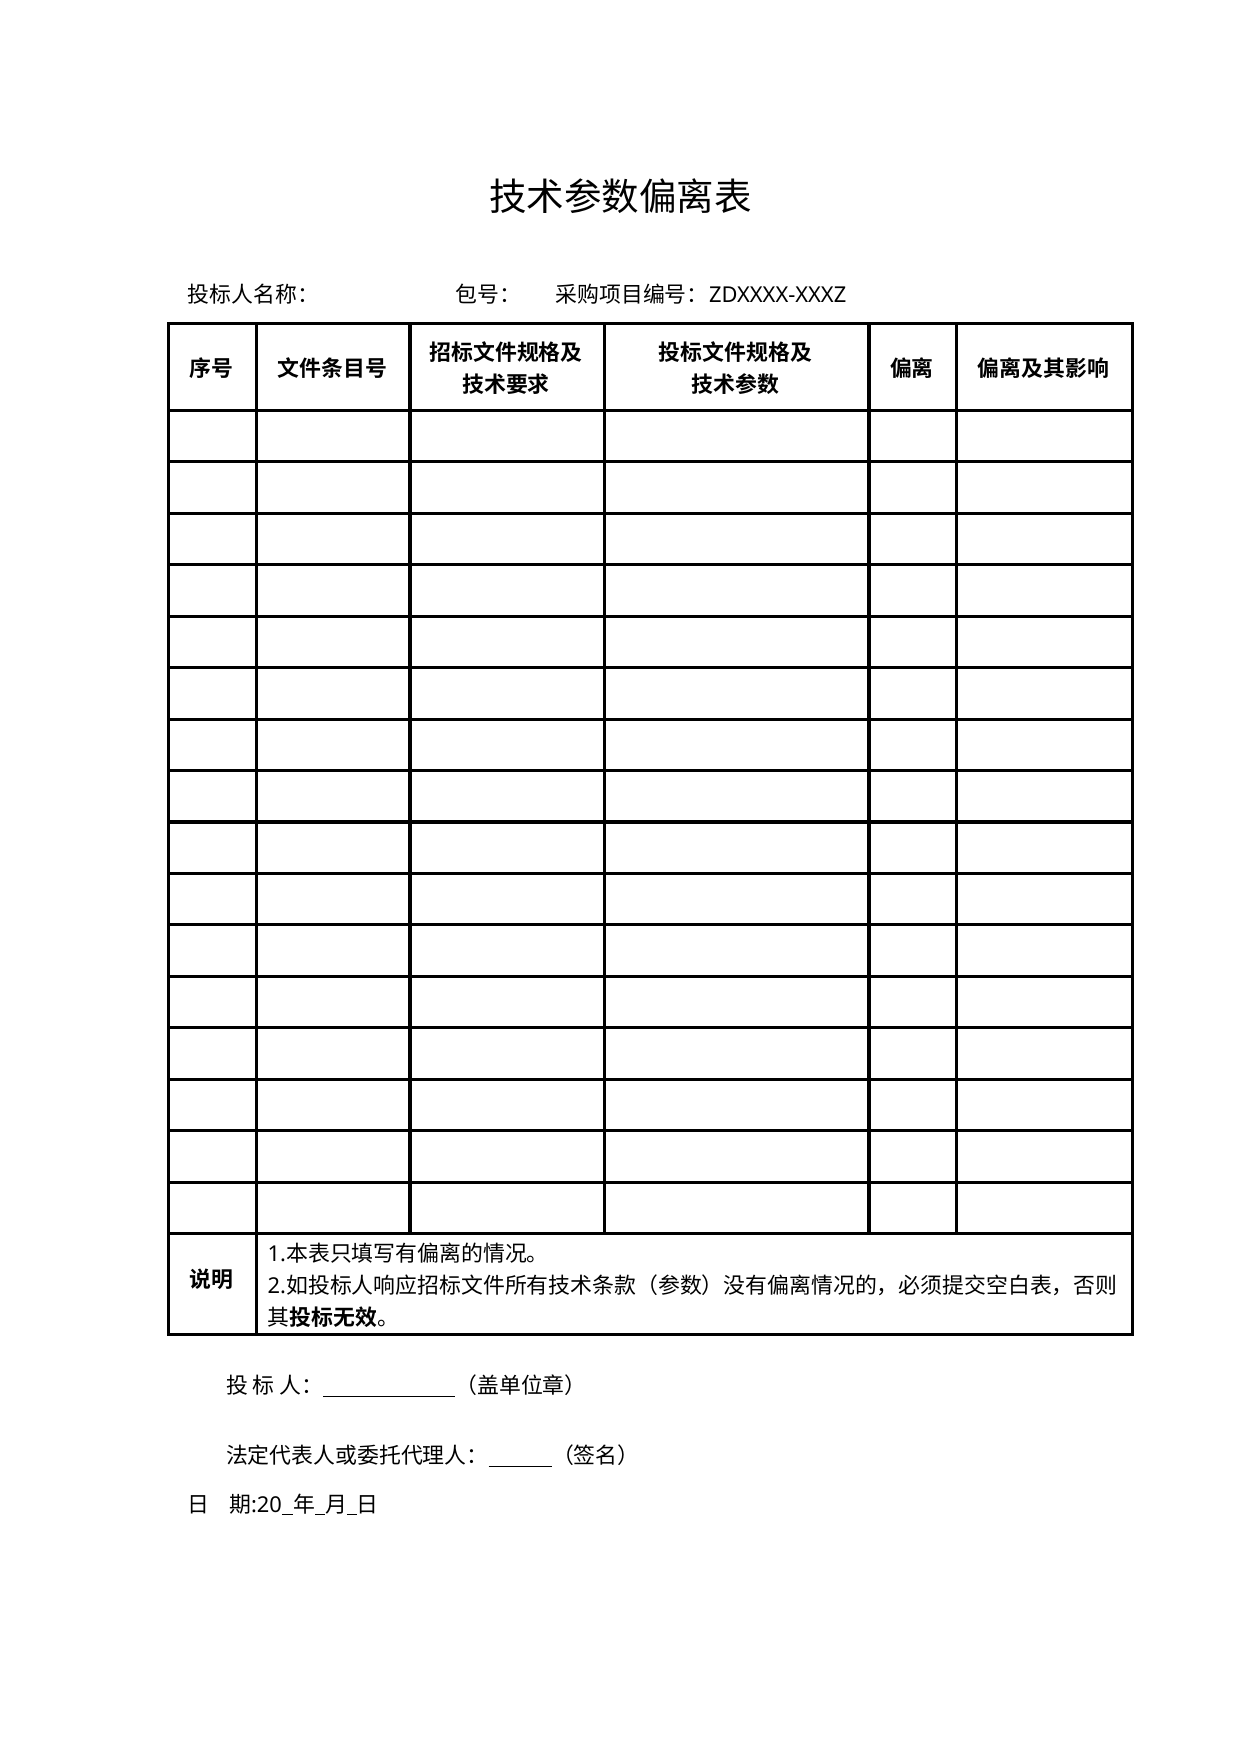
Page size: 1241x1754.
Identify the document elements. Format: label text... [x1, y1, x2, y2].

table_cell [606, 1132, 867, 1181]
table_cell [871, 824, 955, 872]
table_header 偏离 [871, 325, 955, 409]
table_cell [170, 1184, 255, 1232]
table_cell [412, 412, 603, 460]
table_cell [258, 669, 408, 717]
table_cell [412, 669, 603, 717]
table_header 偏离及其影响 [958, 325, 1131, 409]
text 投 标 人： （盖单位章） [187, 1368, 1053, 1401]
table_cell 说明 [170, 1235, 255, 1332]
table_cell [871, 566, 955, 614]
table_cell [170, 824, 255, 872]
table_cell [606, 515, 867, 563]
table_cell [258, 1184, 408, 1232]
table_cell [958, 1081, 1131, 1129]
table_cell [606, 1184, 867, 1232]
table_cell [412, 1081, 603, 1129]
table_cell [958, 1132, 1131, 1181]
table_cell [258, 721, 408, 769]
table_cell [258, 515, 408, 563]
table_cell [170, 515, 255, 563]
table_header 序号 [170, 325, 255, 409]
table_cell [412, 1029, 603, 1078]
table_cell [258, 412, 408, 460]
table_cell [412, 978, 603, 1026]
table_cell [170, 875, 255, 923]
table_cell [258, 772, 408, 820]
table_cell [606, 1081, 867, 1129]
table_cell [258, 1029, 408, 1078]
table_cell [412, 926, 603, 975]
table_cell [606, 412, 867, 460]
table_cell [871, 1081, 955, 1129]
table_cell [958, 875, 1131, 923]
table_cell [606, 824, 867, 872]
table_cell [412, 721, 603, 769]
table_cell [606, 1029, 867, 1078]
table_header 招标文件规格及 技术要求 [412, 325, 603, 409]
table_cell [871, 412, 955, 460]
table_cell [258, 1081, 408, 1129]
table_cell [258, 463, 408, 512]
table_cell [871, 1184, 955, 1232]
table_cell [958, 772, 1131, 820]
table_cell [170, 618, 255, 666]
table_cell [412, 772, 603, 820]
text 日 期:20 年 月 日 [187, 1486, 1053, 1519]
table_cell [258, 618, 408, 666]
table_cell [170, 926, 255, 975]
table_cell [412, 463, 603, 512]
table_cell [871, 1029, 955, 1078]
table_cell [958, 566, 1131, 614]
table_header 文件条目号 [258, 325, 408, 409]
table_cell [958, 721, 1131, 769]
table_cell [958, 669, 1131, 717]
table_cell [871, 721, 955, 769]
table_cell [606, 926, 867, 975]
table_cell [412, 875, 603, 923]
table_cell [606, 772, 867, 820]
table_cell [606, 669, 867, 717]
table_cell [871, 515, 955, 563]
table_cell [871, 463, 955, 512]
table_cell [606, 566, 867, 614]
table_cell [606, 463, 867, 512]
table_cell [412, 566, 603, 614]
table_cell [871, 669, 955, 717]
table_cell [958, 926, 1131, 975]
table_cell [170, 566, 255, 614]
table_cell [412, 1184, 603, 1232]
table_cell [958, 1029, 1131, 1078]
table_cell [606, 618, 867, 666]
subtitle 技术参数偏离表 [187, 162, 1053, 227]
table_cell [170, 721, 255, 769]
table_cell [412, 618, 603, 666]
table_cell [412, 515, 603, 563]
table_cell [871, 926, 955, 975]
table_cell [170, 1029, 255, 1078]
table_cell [258, 978, 408, 1026]
table_cell 1.本表只填写有偏离的情况。 2.如投标人响应招标文件所有技术条款（参数）没有偏离情况的，必须提交空白表，否则其投标无效。 [258, 1235, 1131, 1332]
table_cell [170, 463, 255, 512]
table_cell [258, 875, 408, 923]
text 法定代表人或委托代理人： （签名） [187, 1438, 1053, 1471]
table_cell [871, 875, 955, 923]
table_cell [170, 978, 255, 1026]
table_cell [170, 1132, 255, 1181]
table_cell [871, 978, 955, 1026]
table_header 投标文件规格及 技术参数 [606, 325, 867, 409]
table_cell [871, 1132, 955, 1181]
table_cell [258, 926, 408, 975]
table_cell [258, 1132, 408, 1181]
table_cell [958, 824, 1131, 872]
table_cell [958, 515, 1131, 563]
table_cell [170, 772, 255, 820]
table_cell [871, 772, 955, 820]
table_cell [958, 412, 1131, 460]
table_cell [958, 463, 1131, 512]
table_cell [606, 978, 867, 1026]
text 投标人名称： 包号： 采购项目编号：ZDXXXX-XXXZ [187, 277, 1053, 309]
table_cell [606, 721, 867, 769]
table_cell [170, 669, 255, 717]
table_cell [258, 566, 408, 614]
table_cell [258, 824, 408, 872]
table_cell [871, 618, 955, 666]
table_cell [606, 875, 867, 923]
table_cell [958, 1184, 1131, 1232]
table_cell [958, 978, 1131, 1026]
table_cell [412, 824, 603, 872]
table_cell [412, 1132, 603, 1181]
table_cell [958, 618, 1131, 666]
table_cell [170, 1081, 255, 1129]
table_cell [170, 412, 255, 460]
